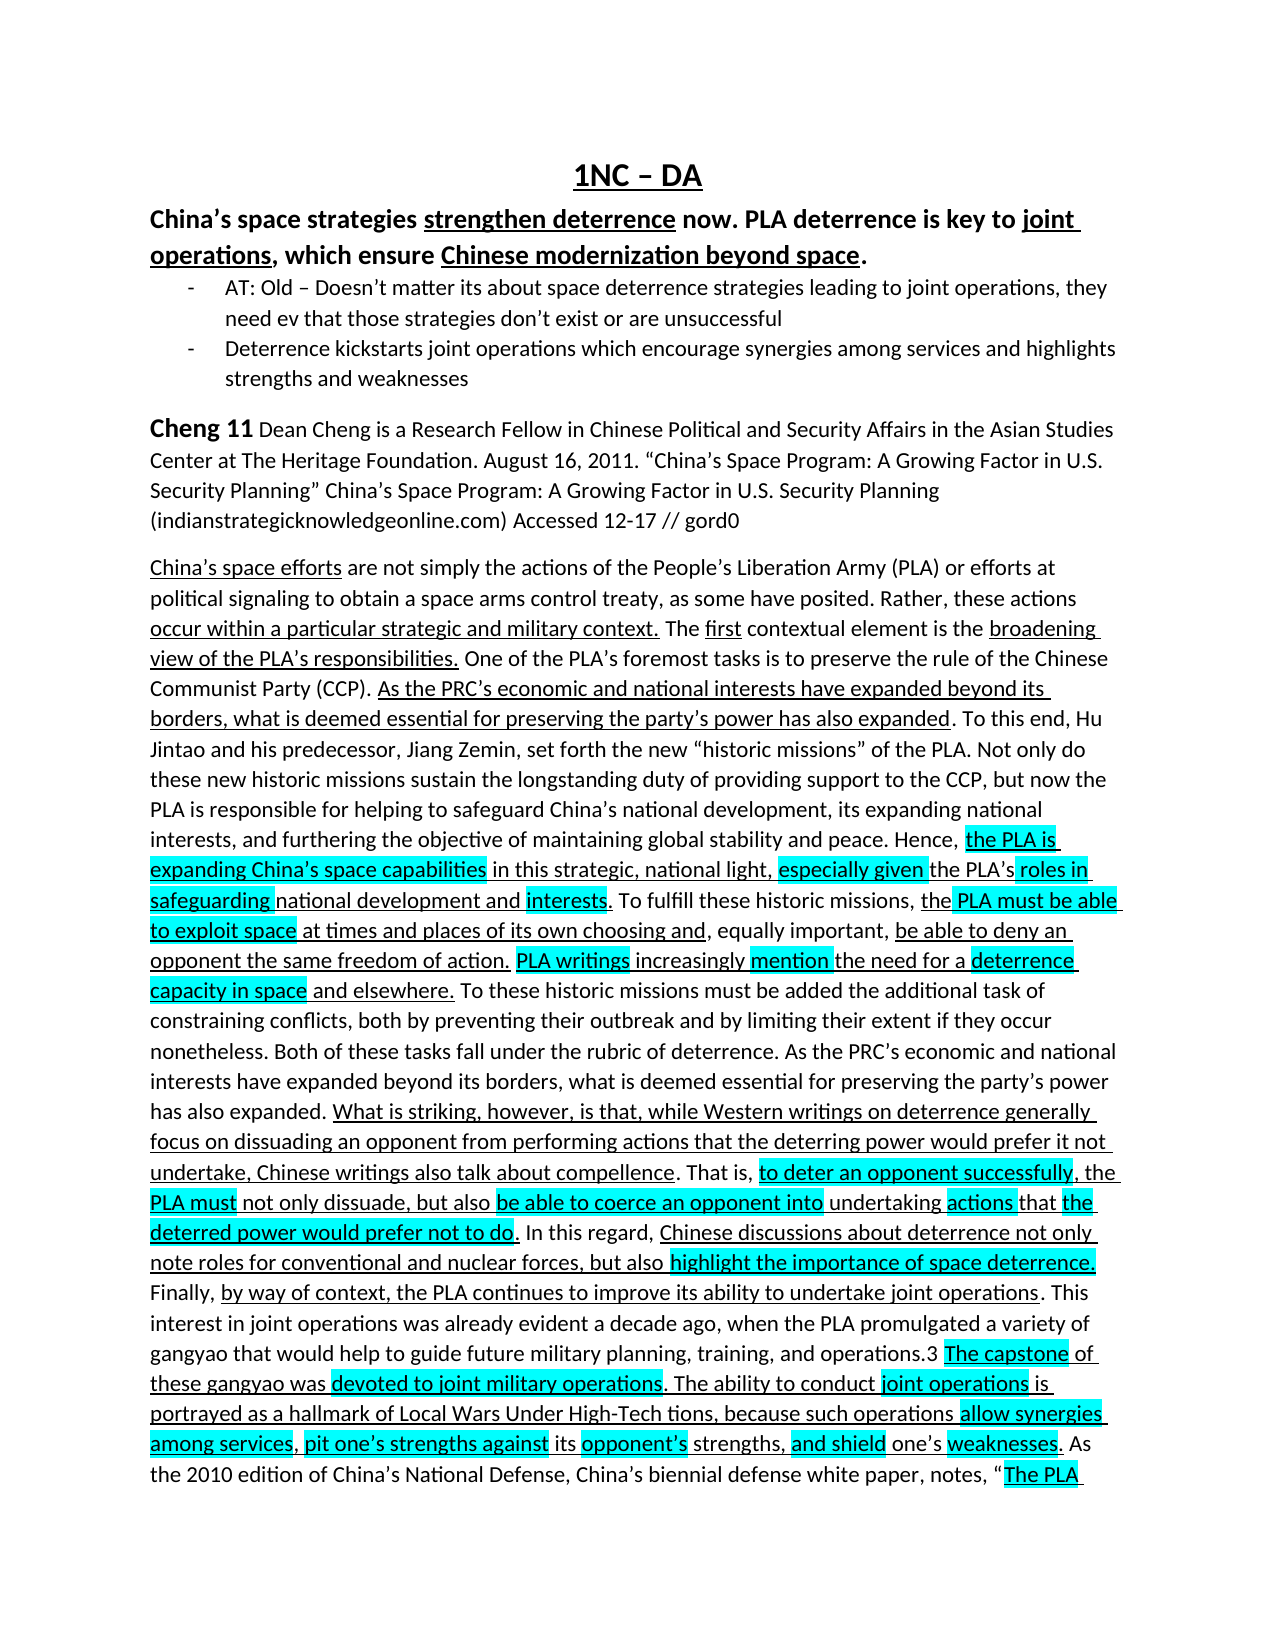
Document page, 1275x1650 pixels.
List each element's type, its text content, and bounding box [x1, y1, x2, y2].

list AT: Old – Doesn’t matter its about space deterrence strategies leading to joint operations, they need ev that those strategies don’t exist or are unsuccessful [187, 273, 1125, 332]
subtitle 1NC – DA [150, 154, 1125, 195]
subtitle China’s space strategies strengthen deterrence now. PLA deterrence is key to joint operations, which ensure Chinese modernization beyond space. [150, 202, 1125, 271]
list Deterrence kickstarts joint operations which encourage synergies among services and highlights strengths and weaknesses [187, 334, 1125, 392]
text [150, 553, 1125, 1488]
text Cheng 11 Dean Cheng is a Research Fellow in Chinese Political and Security Affairs in the Asian Studies Center at The Heritage Foundation. August 16, 2011. “China’s Space Program: A Growing Factor in U.S. Security Planning” China’s Space Program: A Growing Factor in U.S. Security Planning (indianstrategicknowledgeonline.com) Accessed 12-17 // gord0 [150, 411, 1125, 535]
